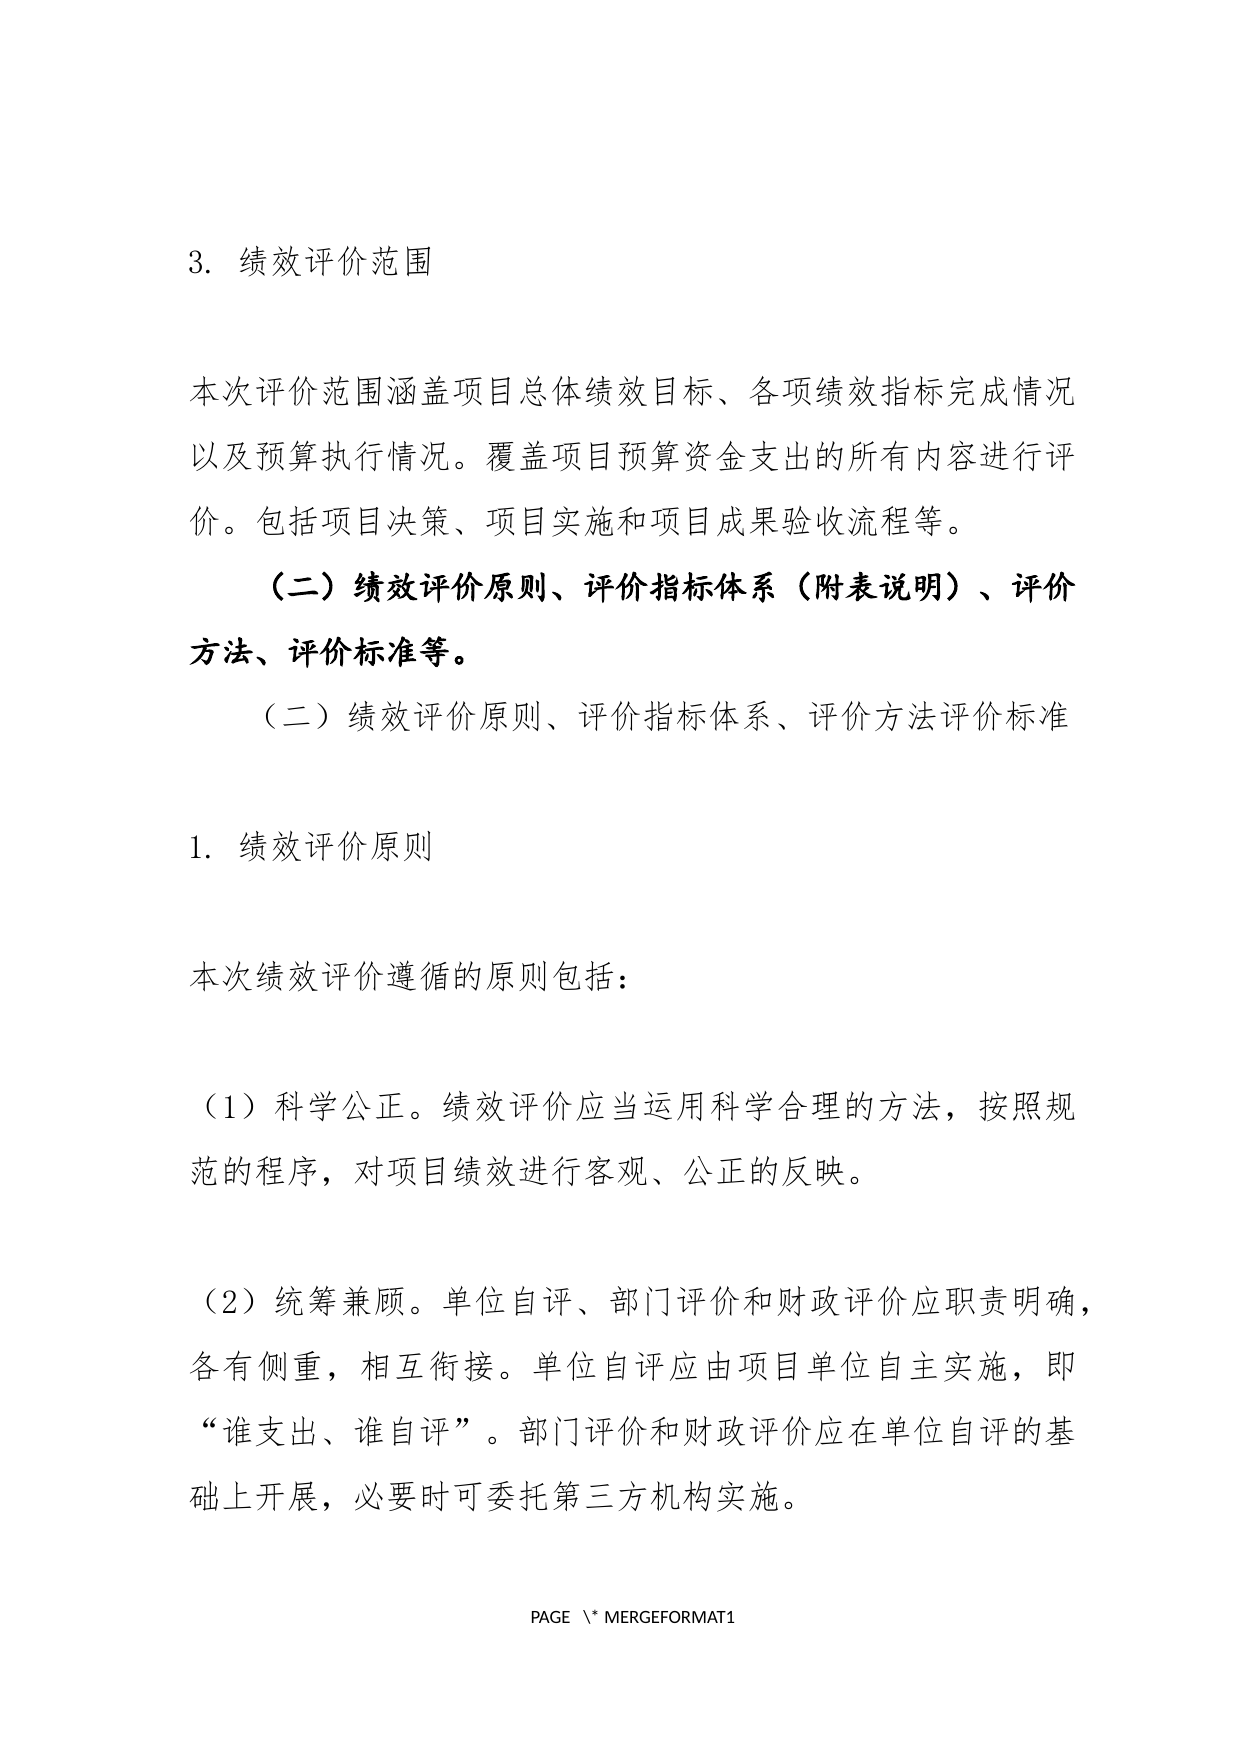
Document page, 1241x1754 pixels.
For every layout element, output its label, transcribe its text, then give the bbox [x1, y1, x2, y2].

text （二）绩效评价原则、评价指标体系（附表说明）、评价方法、评价标准等。 [187, 552, 1078, 682]
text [187, 162, 1078, 552]
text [187, 682, 1078, 1527]
